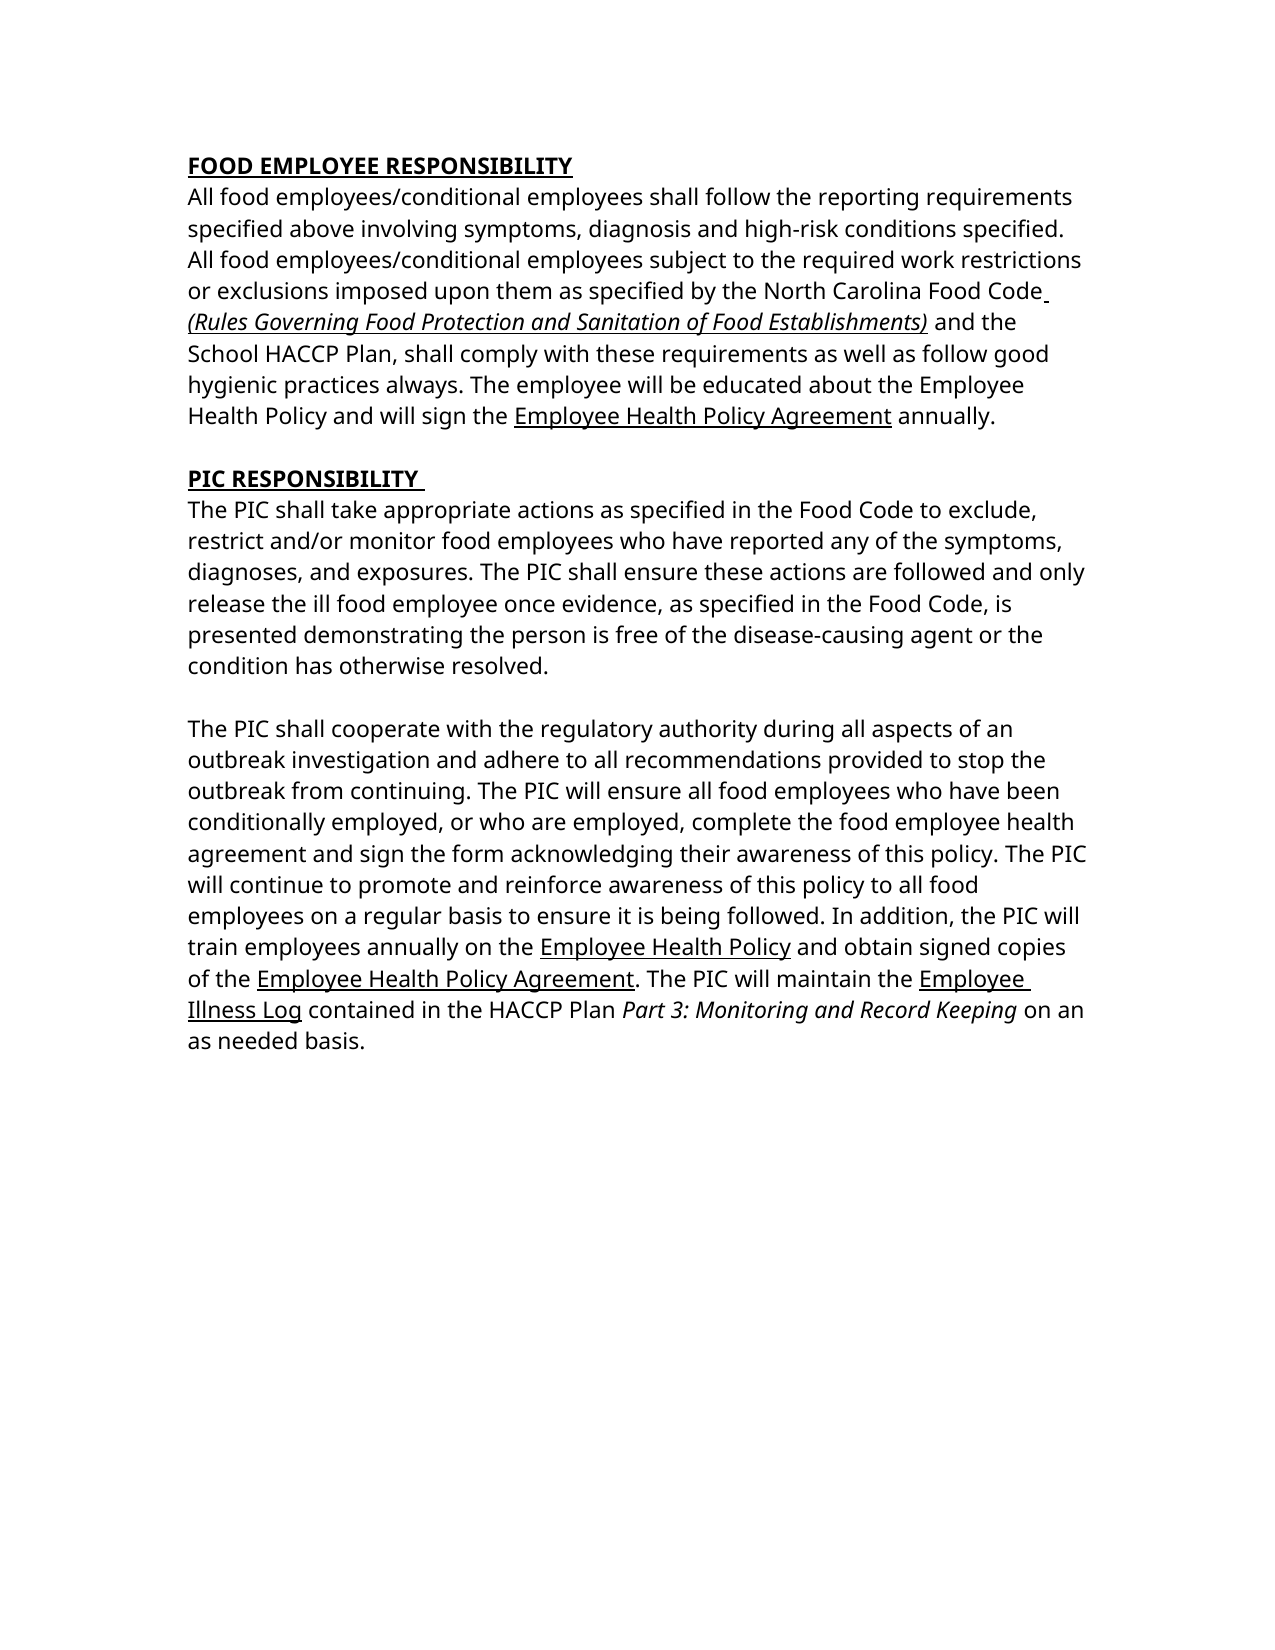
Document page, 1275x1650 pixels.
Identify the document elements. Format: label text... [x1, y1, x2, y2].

text PIC RESPONSIBILITY [187, 462, 1087, 494]
text The PIC shall take appropriate actions as specified in the Food Code to exclude, restrict and/or monitor food employees who have reported any of the symptoms, diagnoses, and exposures. The PIC shall ensure these actions are followed and only release the ill food employee once evidence, as specified in the Food Code, is presented demonstrating the person is free of the disease-causing agent or the condition has otherwise resolved. [187, 494, 1087, 681]
text FOOD EMPLOYEE RESPONSIBILITY [187, 150, 1087, 181]
text All food employees/conditional employees shall follow the reporting requirements specified above involving symptoms, diagnosis and high-risk conditions specified. All food employees/conditional employees subject to the required work restrictions or exclusions imposed upon them as specified by the North Carolina Food Code (Rules Governing Food Protection and Sanitation of Food Establishments) and the School HACCP Plan, shall comply with these requirements as well as follow good hygienic practices always. The employee will be educated about the Employee Health Policy and will sign the Employee Health Policy Agreement annually. [187, 181, 1087, 431]
text The PIC shall cooperate with the regulatory authority during all aspects of an outbreak investigation and adhere to all recommendations provided to stop the outbreak from continuing. The PIC will ensure all food employees who have been conditionally employed, or who are employed, complete the food employee health agreement and sign the form acknowledging their awareness of this policy. The PIC will continue to promote and reinforce awareness of this policy to all food employees on a regular basis to ensure it is being followed. In addition, the PIC will train employees annually on the Employee Health Policy and obtain signed copies of the Employee Health Policy Agreement. The PIC will maintain the Employee Illness Log contained in the HACCP Plan Part 3: Monitoring and Record Keeping on an as needed basis. [187, 712, 1087, 1056]
